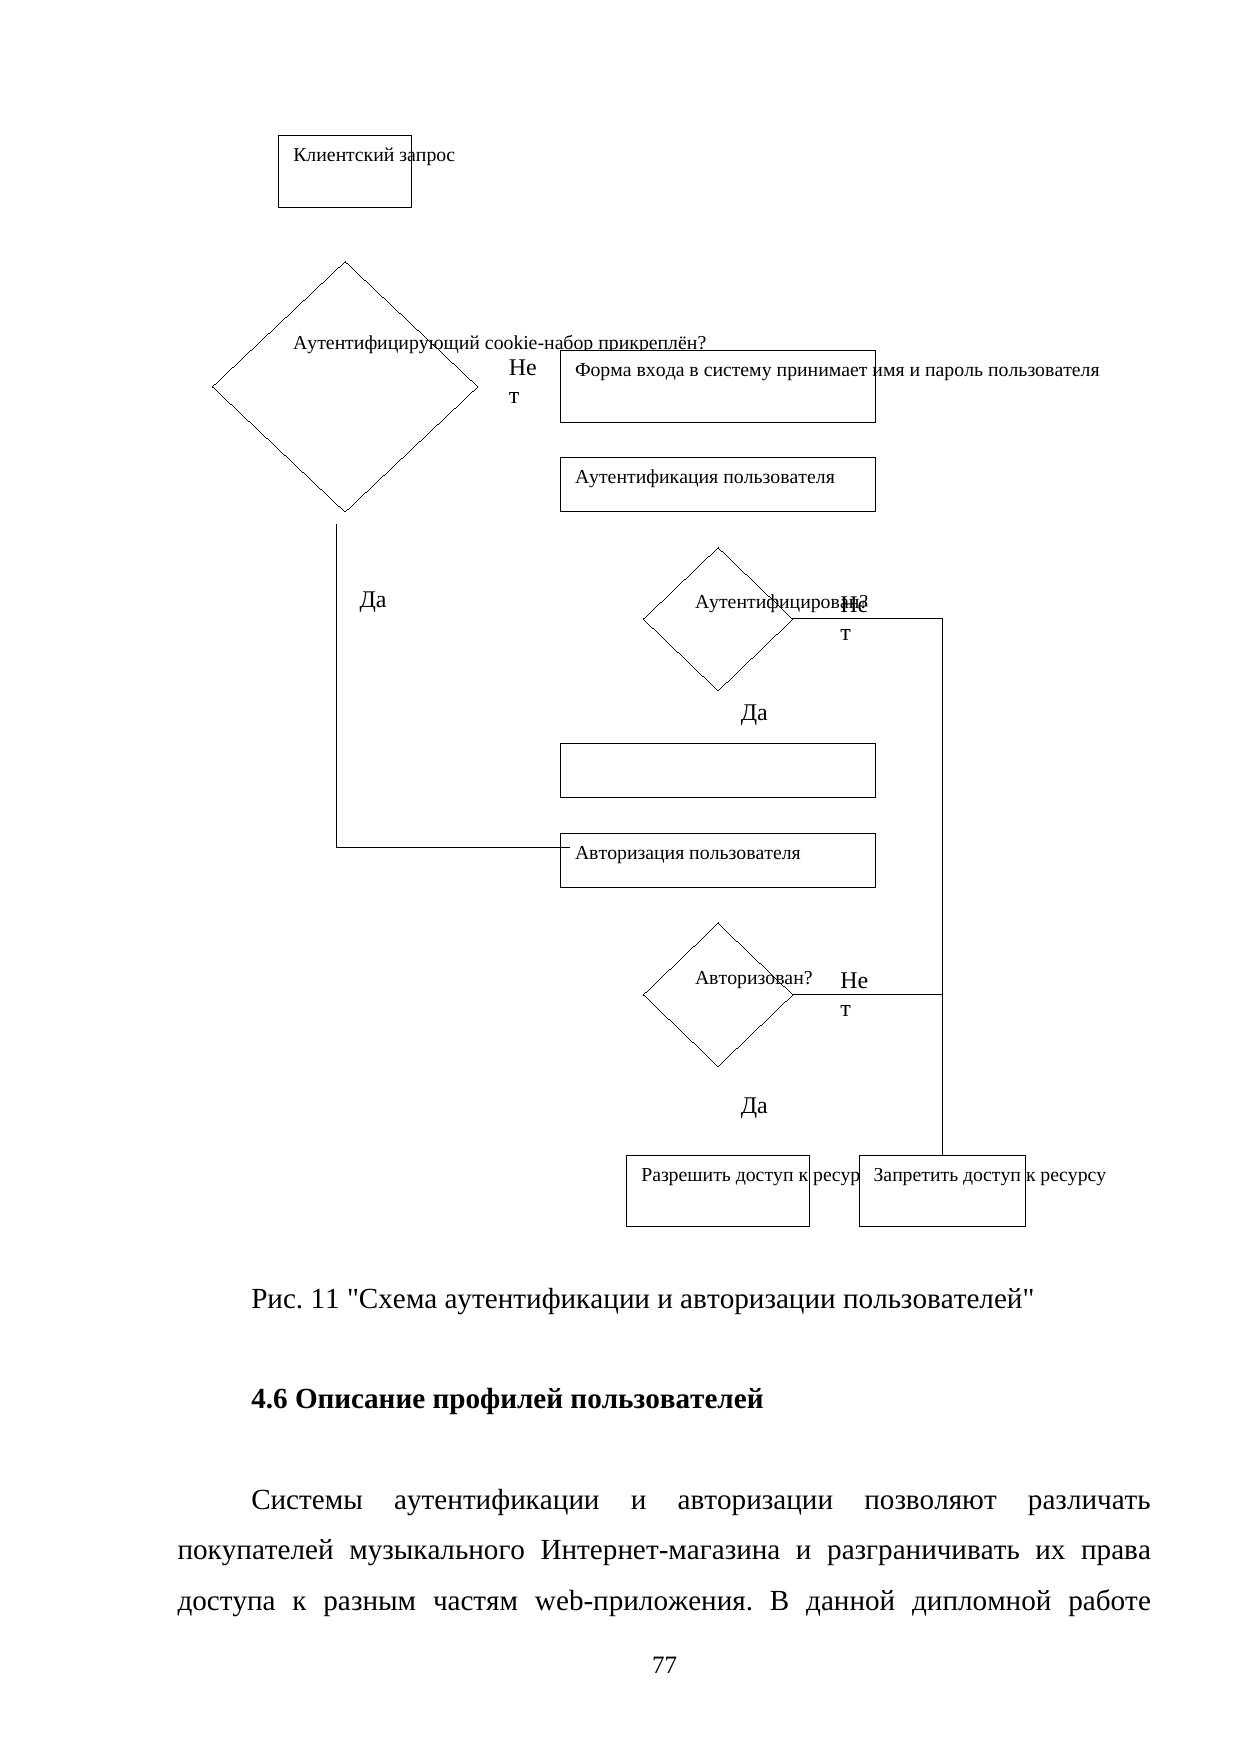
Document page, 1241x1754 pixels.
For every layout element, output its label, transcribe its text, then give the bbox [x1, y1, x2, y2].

text Рис. 11 "Схема аутентификации и авторизации пользователей" [177, 1281, 1152, 1314]
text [177, 1482, 1152, 1616]
text 4.6 Описание профилей пользователей [177, 1381, 1152, 1415]
